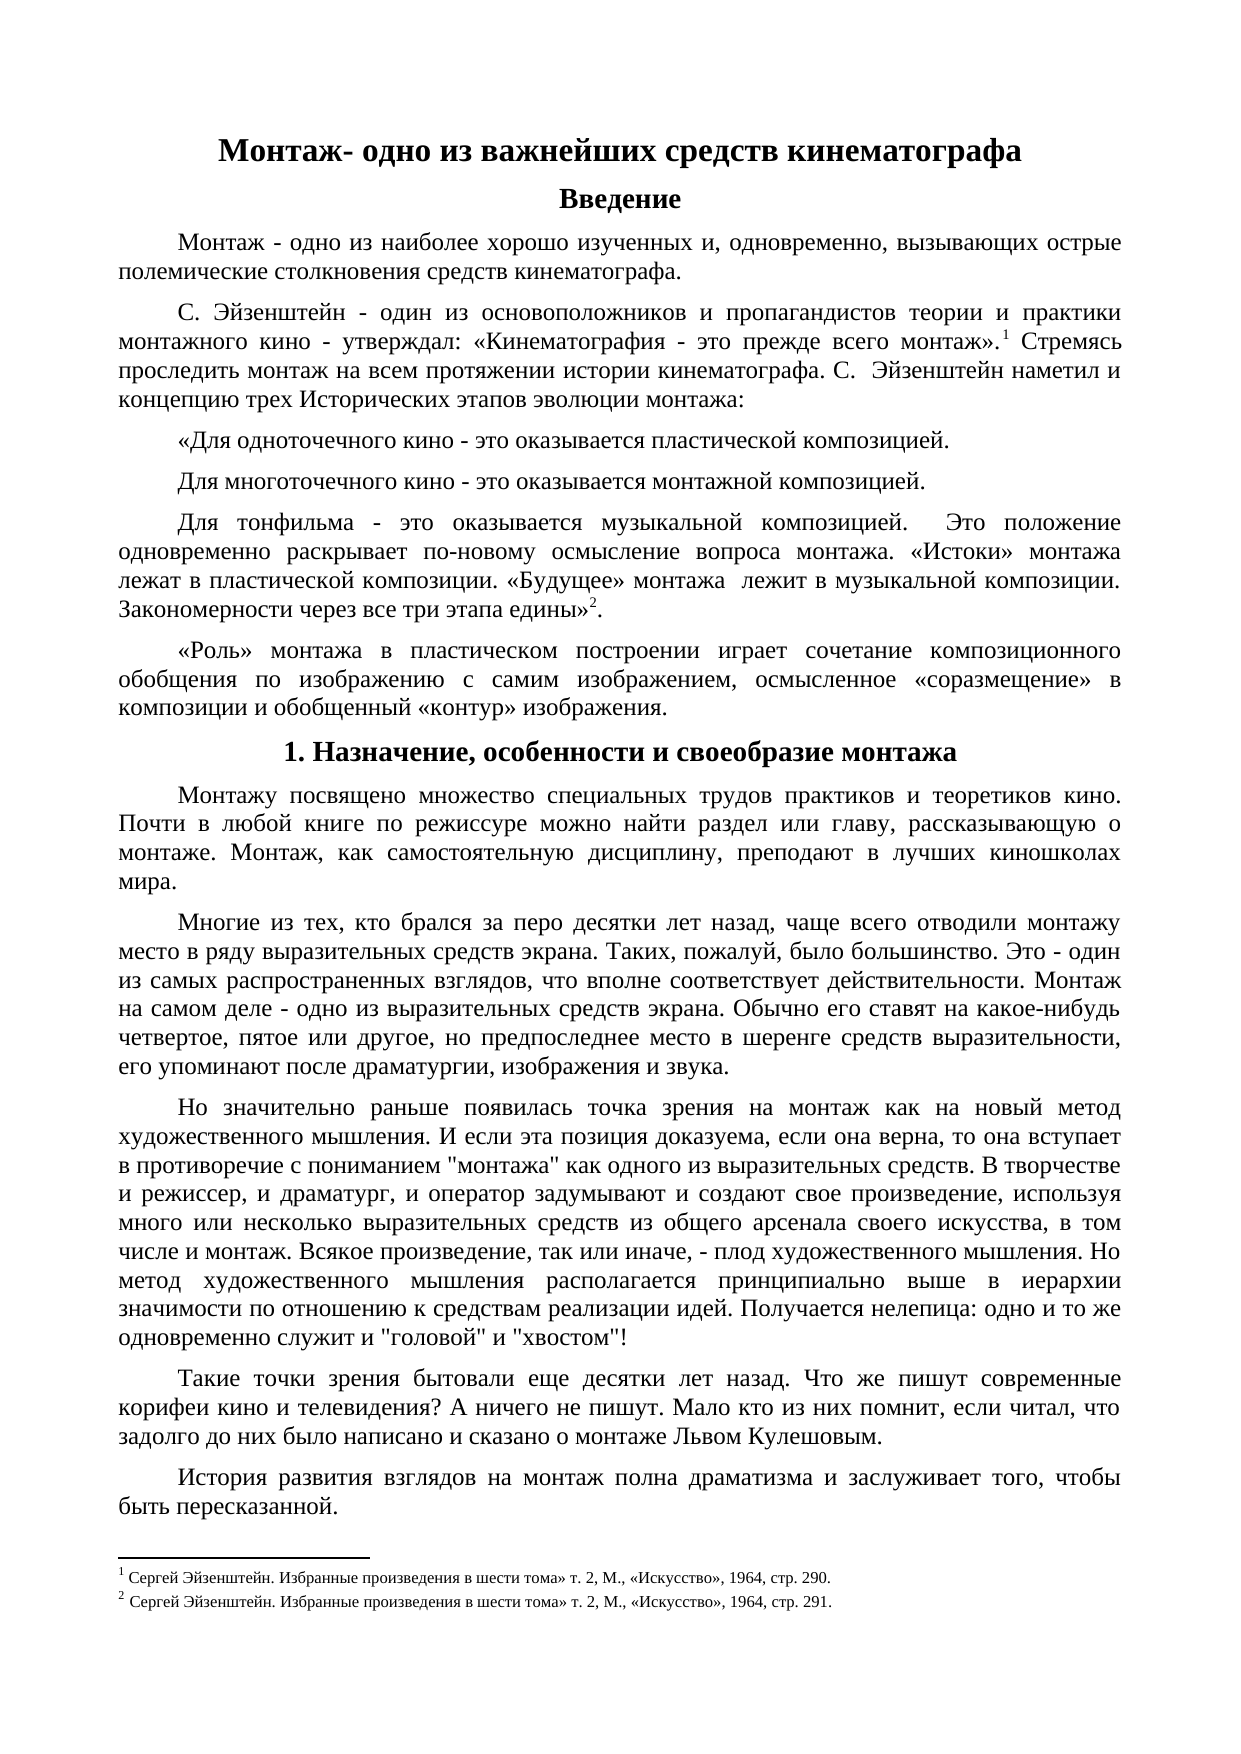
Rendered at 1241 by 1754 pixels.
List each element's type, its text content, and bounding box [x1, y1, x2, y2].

text Введение [118, 181, 1122, 215]
text Такие точки зрения бытовали еще десятки лет назад. Что же пишут современные корифеи кино и телевидения? А ничего не пишут. Мало кто из них помнит, если читал, что задолго до них было написано и сказано о монтаже Львом Кулешовым. [118, 1363, 1122, 1450]
text Монтаж - одно из наиболее хорошо изученных и, одновременно, вызывающих острые полемические столкновения средств кинематографа. [118, 227, 1122, 285]
text С. Эйзенштейн - один из основоположников и пропагандистов теории и практики монтажного кино - утверждал: «Кинематография - это прежде всего монтаж». Стремясь проследить монтаж на всем протяжении истории кинематографа. С. Эйзенштейн наметил и концепцию трех Исторических этапов эволюции монтажа: [118, 297, 1122, 412]
text Для многоточечного кино - это оказывается монтажной композицией. [118, 466, 1122, 495]
text Монтажу посвящено множество специальных трудов практиков и теоретиков кино. Почти в любой книге по режиссуре можно найти раздел или главу, рассказывающую о монтаже. Монтаж, как самостоятельную дисциплину, преподают в лучших киношколах мира. [118, 780, 1122, 895]
text «Роль» монтажа в пластическом построении играет сочетание композиционного обобщения по изображению с самим изображением, осмысленное «соразмещение» в композиции и обобщенный «контур» изображения. [118, 635, 1122, 721]
text Монтаж- одно из важнейших средств кинематографа [118, 131, 1122, 169]
text Для тонфильма - это оказывается музыкальной композицией. Это положение одновременно раскрывает по-новому осмысление вопроса монтажа. «Истоки» монтажа лежат в пластической композиции. «Будущее» монтажа лежит в музыкальной композиции. Закономерности через все три этапа едины». [118, 507, 1122, 622]
text История развития взглядов на монтаж полна драматизма и заслуживает того, чтобы быть пересказанной. [118, 1462, 1122, 1520]
text 1. Назначение, особенности и своеобразие монтажа [118, 734, 1122, 767]
text Но значительно раньше появилась точка зрения на монтаж как на новый метод художественного мышления. И если эта позиция доказуема, если она верна, то она вступает в противоречие с пониманием "монтажа" как одного из выразительных средств. В творчестве и режиссер, и драматург, и оператор задумывают и создают свое произведение, используя много или несколько выразительных средств из общего арсенала своего искусства, в том числе и монтаж. Всякое произведение, так или иначе, - плод художественного мышления. Но метод художественного мышления располагается принципиально выше в иерархии значимости по отношению к средствам реализации идей. Получается нелепица: одно и то же одновременно служит и "головой" и "хвостом"! [118, 1092, 1122, 1351]
text Многие из тех, кто брался за перо десятки лет назад, чаще всего отводили монтажу место в ряду выразительных средств экрана. Таких, пожалуй, было большинство. Это - один из самых распространенных взглядов, что вполне соответствует действительности. Монтаж на самом деле - одно из выразительных средств экрана. Обычно его ставят на какое-нибудь четвертое, пятое или другое, но предпоследнее место в шеренге средств выразительности, его упоминают после драматургии, изображения и звука. [118, 907, 1122, 1080]
text «Для одноточечного кино - это оказывается пластической композицией. [118, 425, 1122, 454]
